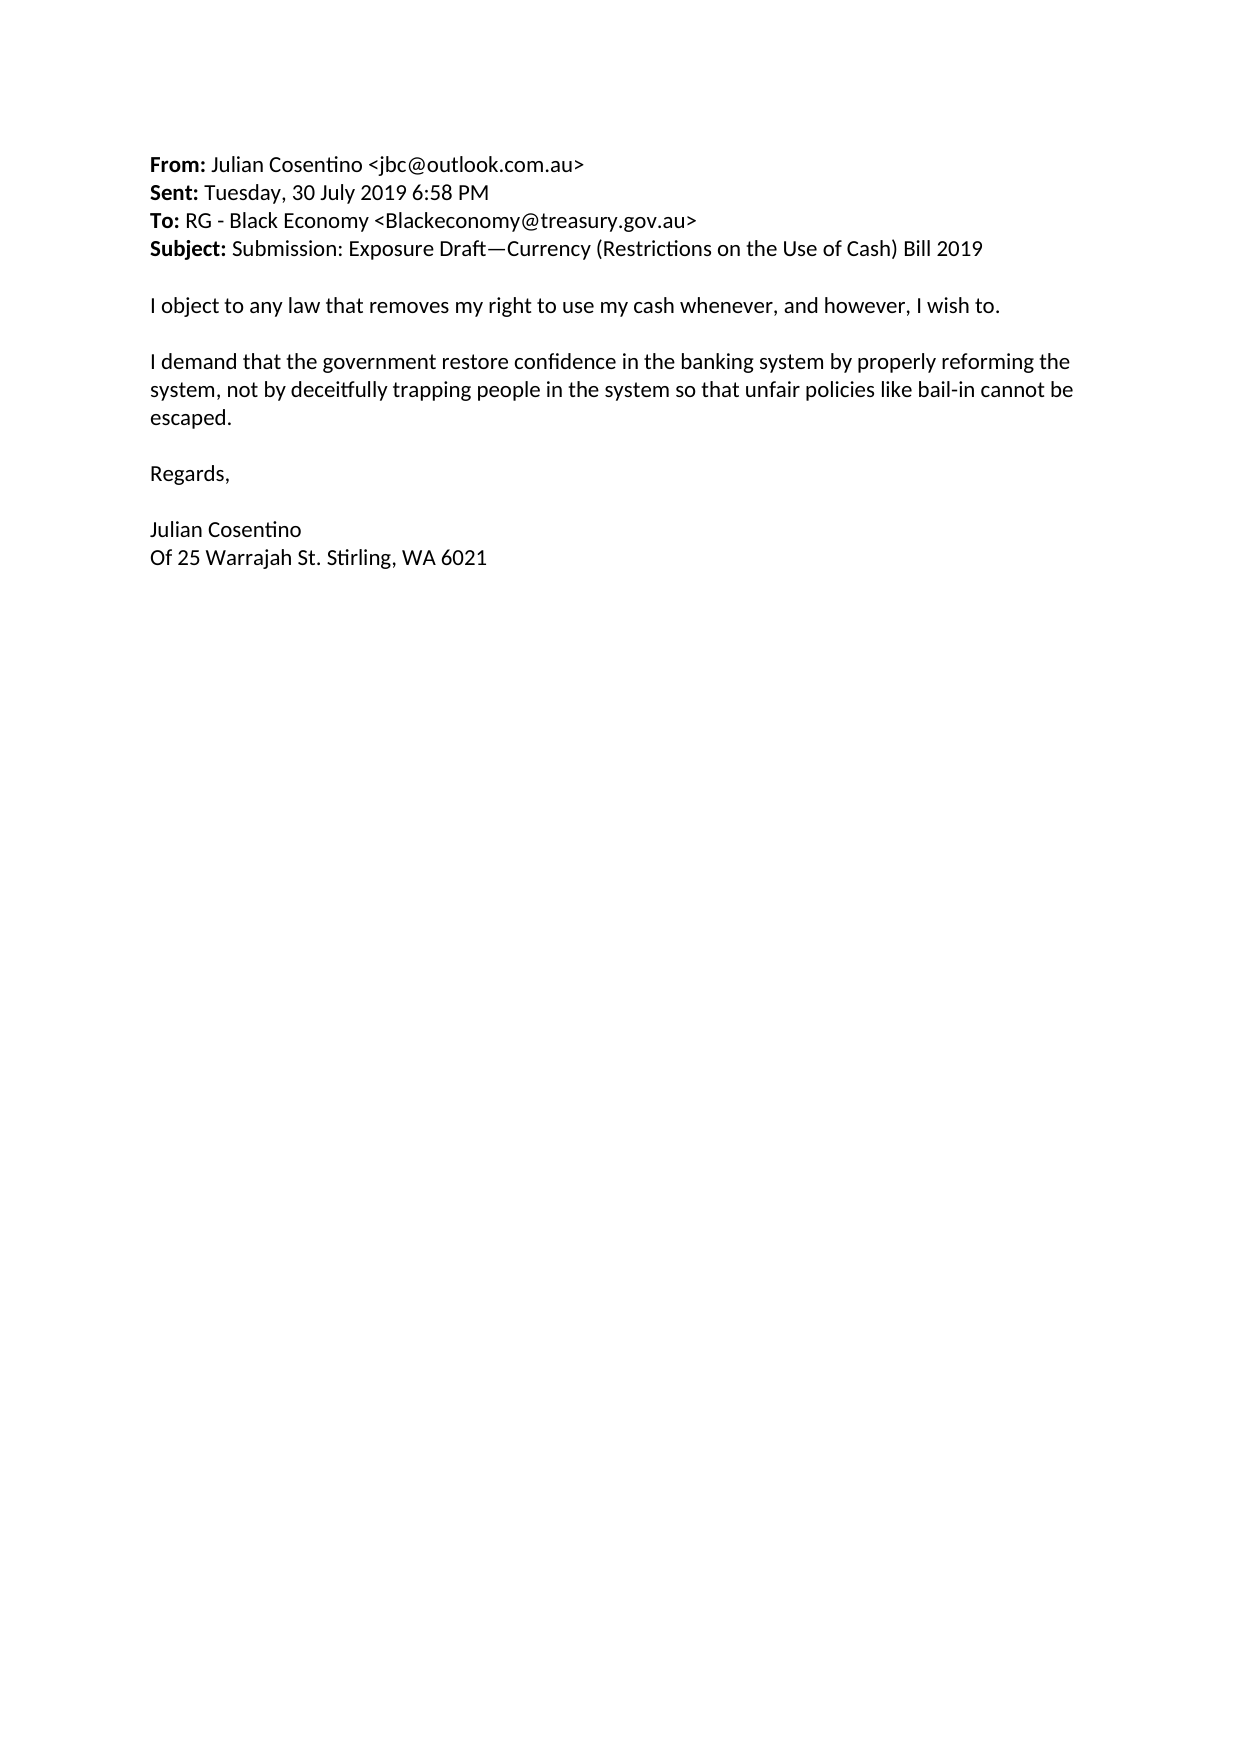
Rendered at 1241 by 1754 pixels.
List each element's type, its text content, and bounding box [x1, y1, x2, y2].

text Regards, [150, 459, 1090, 487]
text Julian Cosentino [150, 515, 1090, 543]
text Of 25 Warrajah St. Stirling, WA 6021 [150, 543, 1090, 571]
text From: Julian Cosentino <jbc@outlook.com.au> Sent: Tuesday, 30 July 2019 6:58 PM To: RG - Black Economy <Blackeconomy@treasury.gov.au> Subject: Submission: Exposure Draft—Currency (Restrictions on the Use of Cash) Bill 2019 [150, 150, 1090, 262]
text I demand that the government restore confidence in the banking system by properly reforming the system, not by deceitfully trapping people in the system so that unfair policies like bail-in cannot be escaped. [150, 347, 1090, 431]
text I object to any law that removes my right to use my cash whenever, and however, I wish to. [150, 291, 1090, 319]
